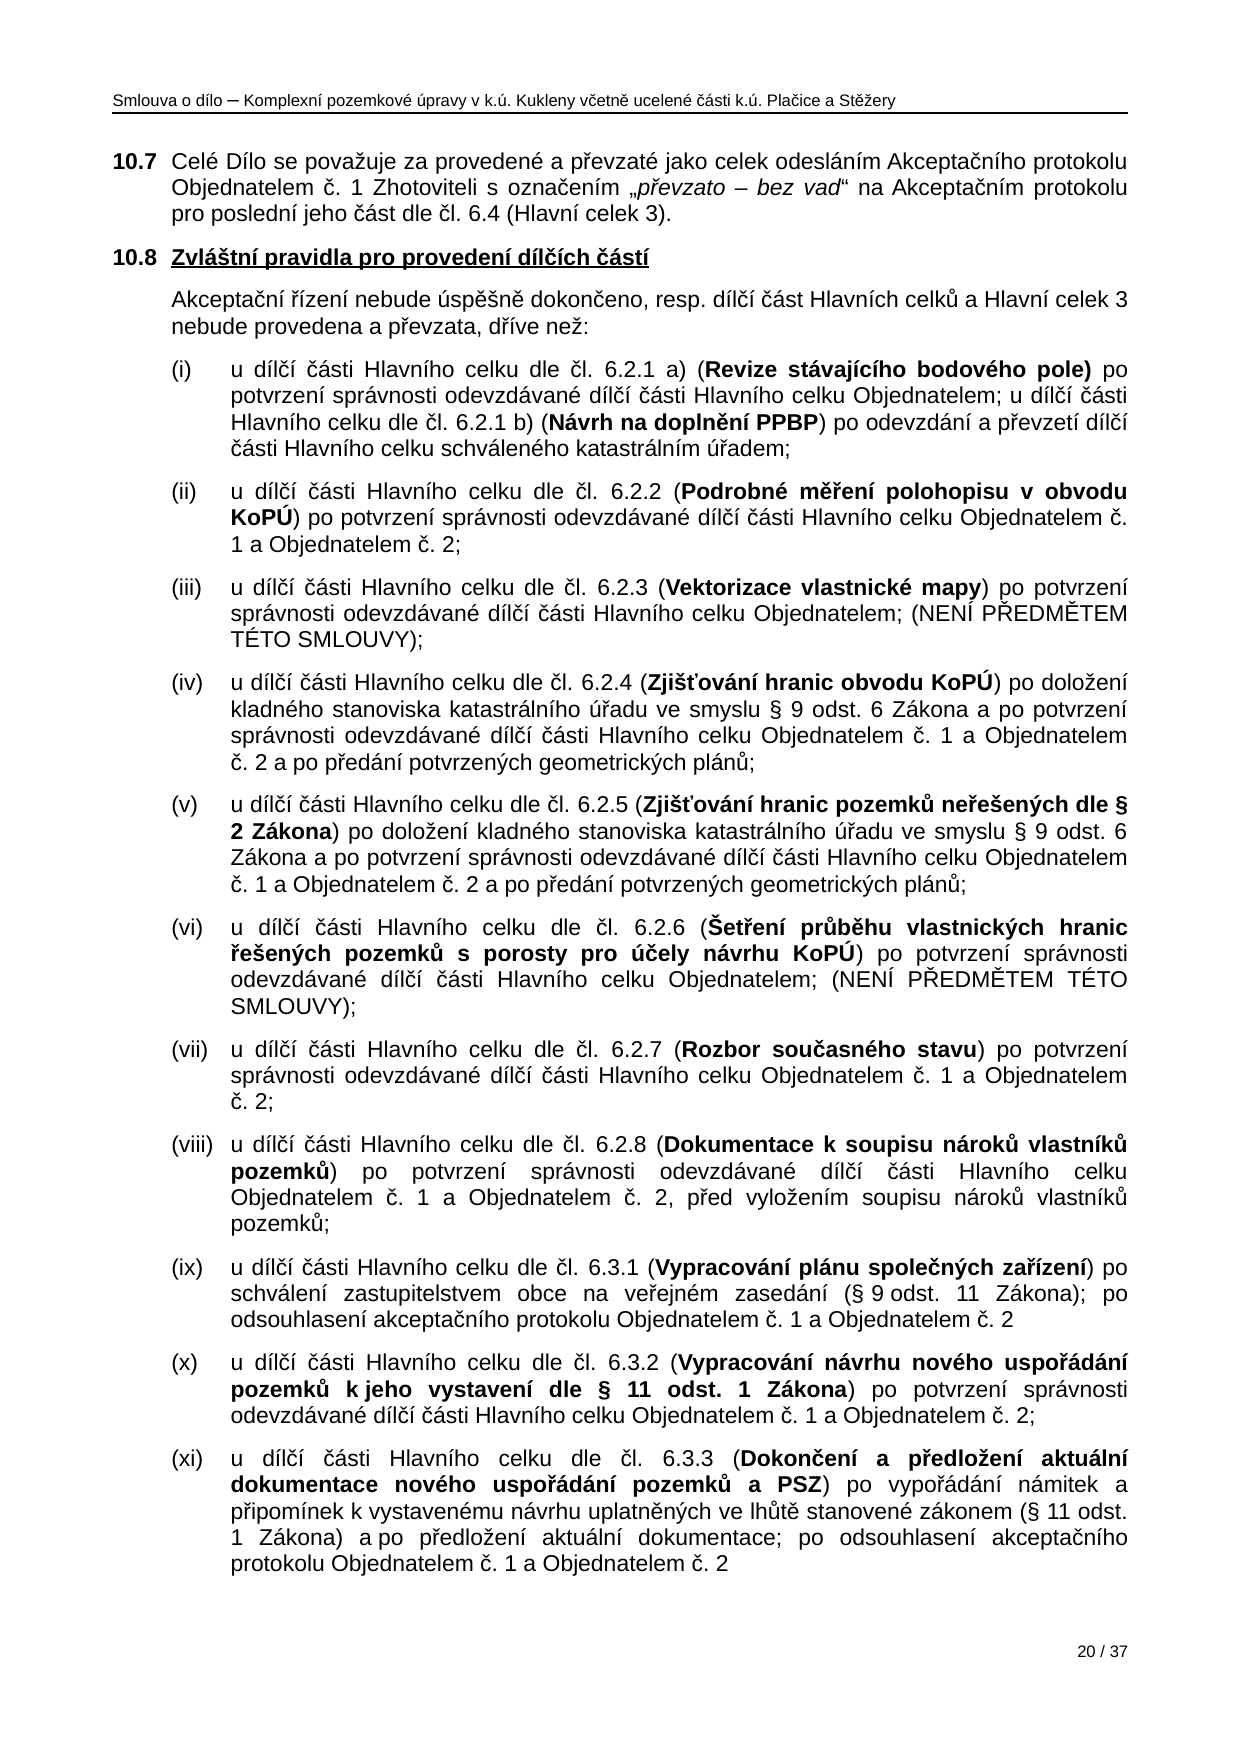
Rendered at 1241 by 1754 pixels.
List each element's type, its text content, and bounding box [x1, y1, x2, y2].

list u dílčí části Hlavního celku dle čl. 6.2.1 a) (Revize stávajícího bodového pole) po potvrzení správnosti odevzdávané dílčí části Hlavního celku Objednatelem; u dílčí části Hlavního celku dle čl. 6.2.1 b) (Návrh na doplnění PPBP) po odevzdání a převzetí dílčí části Hlavního celku schváleného katastrálním úřadem; [171, 356, 1128, 461]
text Celé Dílo se považuje za provedené a převzaté jako celek odesláním Akceptačního protokolu Objednatelem č. 1 Zhotoviteli s označením „převzato – bez vad“ na Akceptačním protokolu pro poslední jeho část dle čl. 6.4 (Hlavní celek 3). [112, 148, 1128, 227]
list u dílčí části Hlavního celku dle čl. 6.3.3 (Dokončení a předložení aktuální dokumentace nového uspořádání pozemků a PSZ) po vypořádání námitek a připomínek k vystavenému návrhu uplatněných ve lhůtě stanovené zákonem (§ 11 odst. 1 Zákona) a po předložení aktuální dokumentace; po odsouhlasení akceptačního protokolu Objednatelem č. 1 a Objednatelem č. 2 [171, 1445, 1128, 1577]
list u dílčí části Hlavního celku dle čl. 6.2.5 (Zjišťování hranic pozemků neřešených dle § 2 Zákona) po doložení kladného stanoviska katastrálního úřadu ve smyslu § 9 odst. 6 Zákona a po potvrzení správnosti odevzdávané dílčí části Hlavního celku Objednatelem č. 1 a Objednatelem č. 2 a po předání potvrzených geometrických plánů; [171, 791, 1128, 897]
list u dílčí části Hlavního celku dle čl. 6.3.2 (Vypracování návrhu nového uspořádání pozemků k jeho vystavení dle § 11 odst. 1 Zákona) po potvrzení správnosti odevzdávané dílčí části Hlavního celku Objednatelem č. 1 a Objednatelem č. 2; [171, 1349, 1128, 1428]
list Akceptační řízení nebude úspěšně dokončeno, resp. dílčí část Hlavních celků a Hlavní celek 3 nebude provedena a převzata, dříve než: [171, 286, 1128, 339]
list u dílčí části Hlavního celku dle čl. 6.2.4 (Zjišťování hranic obvodu KoPÚ) po doložení kladného stanoviska katastrálního úřadu ve smyslu § 9 odst. 6 Zákona a po potvrzení správnosti odevzdávané dílčí části Hlavního celku Objednatelem č. 1 a Objednatelem č. 2 a po předání potvrzených geometrických plánů; [171, 669, 1128, 775]
list u dílčí části Hlavního celku dle čl. 6.2.7 (Rozbor současného stavu) po potvrzení správnosti odevzdávané dílčí části Hlavního celku Objednatelem č. 1 a Objednatelem č. 2; [171, 1036, 1128, 1115]
list u dílčí části Hlavního celku dle čl. 6.2.8 (Dokumentace k soupisu nároků vlastníků pozemků) po potvrzení správnosti odevzdávané dílčí části Hlavního celku Objednatelem č. 1 a Objednatelem č. 2, před vyložením soupisu nároků vlastníků pozemků; [171, 1131, 1128, 1237]
list u dílčí části Hlavního celku dle čl. 6.3.1 (Vypracování plánu společných zařízení) po schválení zastupitelstvem obce na veřejném zasedání (§ 9 odst. 11 Zákona); po odsouhlasení akceptačního protokolu Objednatelem č. 1 a Objednatelem č. 2 [171, 1253, 1128, 1332]
list u dílčí části Hlavního celku dle čl. 6.2.2 (Podrobné měření polohopisu v obvodu KoPÚ) po potvrzení správnosti odevzdávané dílčí části Hlavního celku Objednatelem č. 1 a Objednatelem č. 2; [171, 478, 1128, 557]
list u dílčí části Hlavního celku dle čl. 6.2.6 (Šetření průběhu vlastnických hranic řešených pozemků s porosty pro účely návrhu KoPÚ) po potvrzení správnosti odevzdávané dílčí části Hlavního celku Objednatelem; (Není předmětem této smlouvy); [171, 913, 1128, 1019]
text Zvláštní pravidla pro provedení dílčích částí [112, 243, 1128, 270]
list u dílčí části Hlavního celku dle čl. 6.2.3 (Vektorizace vlastnické mapy) po potvrzení správnosti odevzdávané dílčí části Hlavního celku Objednatelem; (Není předmětem této smlouvy); [171, 574, 1128, 653]
